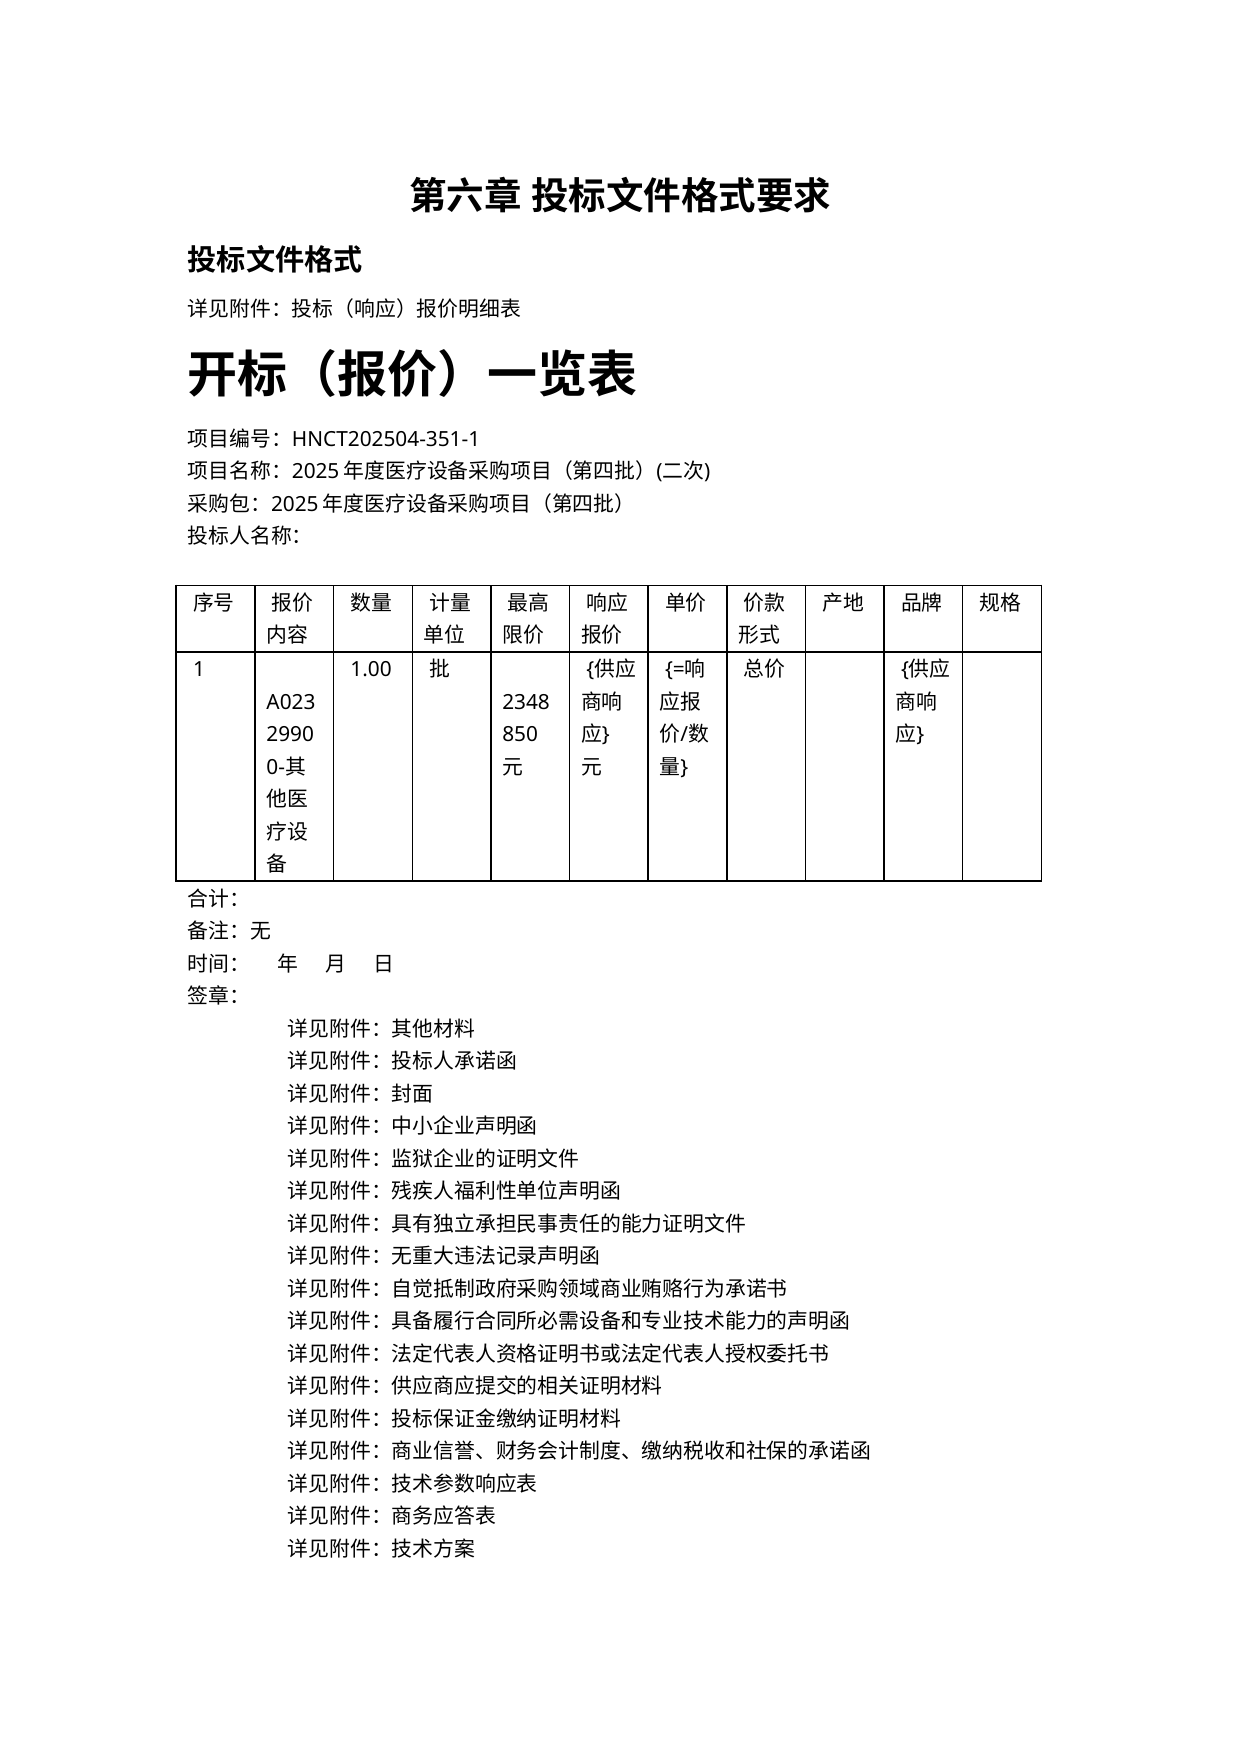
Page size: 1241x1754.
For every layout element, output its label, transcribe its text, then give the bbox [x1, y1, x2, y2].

text 详见附件：自觉抵制政府采购领域商业贿赂行为承诺书 [187, 1272, 1053, 1304]
text 采购包：2025年度医疗设备采购项目（第四批） [187, 487, 1053, 519]
table_cell 批 [413, 653, 490, 880]
text 时间： 年 月 日 [187, 947, 1053, 979]
table_cell {供应商响应} [885, 653, 962, 880]
table_cell 总价 [728, 653, 805, 880]
text 详见附件：具有独立承担民事责任的能力证明文件 [187, 1207, 1053, 1239]
table_header 最高限价 [492, 586, 569, 651]
text 详见附件：投标保证金缴纳证明材料 [187, 1402, 1053, 1434]
text 项目编号：HNCT202504-351-1 [187, 422, 1053, 454]
table_header 产地 [806, 586, 883, 651]
text 投标人名称： [187, 519, 1053, 552]
table_header 序号 [177, 586, 254, 651]
table_header 价款形式 [728, 586, 805, 651]
text 详见附件：投标（响应）报价明细表 [187, 292, 1053, 324]
table_cell 1 [177, 653, 254, 880]
table_header 数量 [334, 586, 412, 651]
table_cell 1.00 [334, 653, 412, 880]
text 详见附件：技术方案 [187, 1532, 1053, 1564]
table_header 品牌 [885, 586, 962, 651]
text 详见附件：具备履行合同所必需设备和专业技术能力的声明函 [187, 1304, 1053, 1337]
text 详见附件：监狱企业的证明文件 [187, 1142, 1053, 1174]
text 投标文件格式 [187, 227, 1053, 292]
table_header 响应报价 [570, 586, 647, 651]
table_header 计量单位 [413, 586, 490, 651]
text 详见附件：无重大违法记录声明函 [187, 1239, 1053, 1272]
text 详见附件：封面 [187, 1077, 1053, 1109]
text 备注：无 [187, 914, 1053, 947]
table_cell {=响应报价/数量} [649, 653, 726, 880]
table_cell [806, 653, 883, 880]
table_cell 2348850 元 [492, 653, 569, 880]
text 详见附件：其他材料 [187, 1012, 1053, 1044]
text 详见附件：商务应答表 [187, 1499, 1053, 1532]
text 项目名称：2025年度医疗设备采购项目（第四批）(二次) [187, 454, 1053, 487]
table_header 报价内容 [256, 586, 333, 651]
text 合计： [187, 882, 1053, 914]
table_cell A02329900-其他医疗设备 [256, 653, 333, 880]
text 详见附件：法定代表人资格证明书或法定代表人授权委托书 [187, 1337, 1053, 1369]
table_header 单价 [649, 586, 726, 651]
text 详见附件：残疾人福利性单位声明函 [187, 1174, 1053, 1207]
table_header 规格 [963, 586, 1041, 651]
text 详见附件：投标人承诺函 [187, 1044, 1053, 1077]
text 第六章 投标文件格式要求 [187, 162, 1053, 227]
text 开标（报价）一览表 [187, 324, 1053, 422]
text 详见附件：商业信誉、财务会计制度、缴纳税收和社保的承诺函 [187, 1434, 1053, 1467]
text 签章： [187, 979, 1053, 1012]
table_cell [963, 653, 1041, 880]
text 详见附件：技术参数响应表 [187, 1467, 1053, 1499]
text 详见附件：供应商应提交的相关证明材料 [187, 1369, 1053, 1402]
table_cell {供应商响应} 元 [570, 653, 647, 880]
text 详见附件：中小企业声明函 [187, 1109, 1053, 1142]
